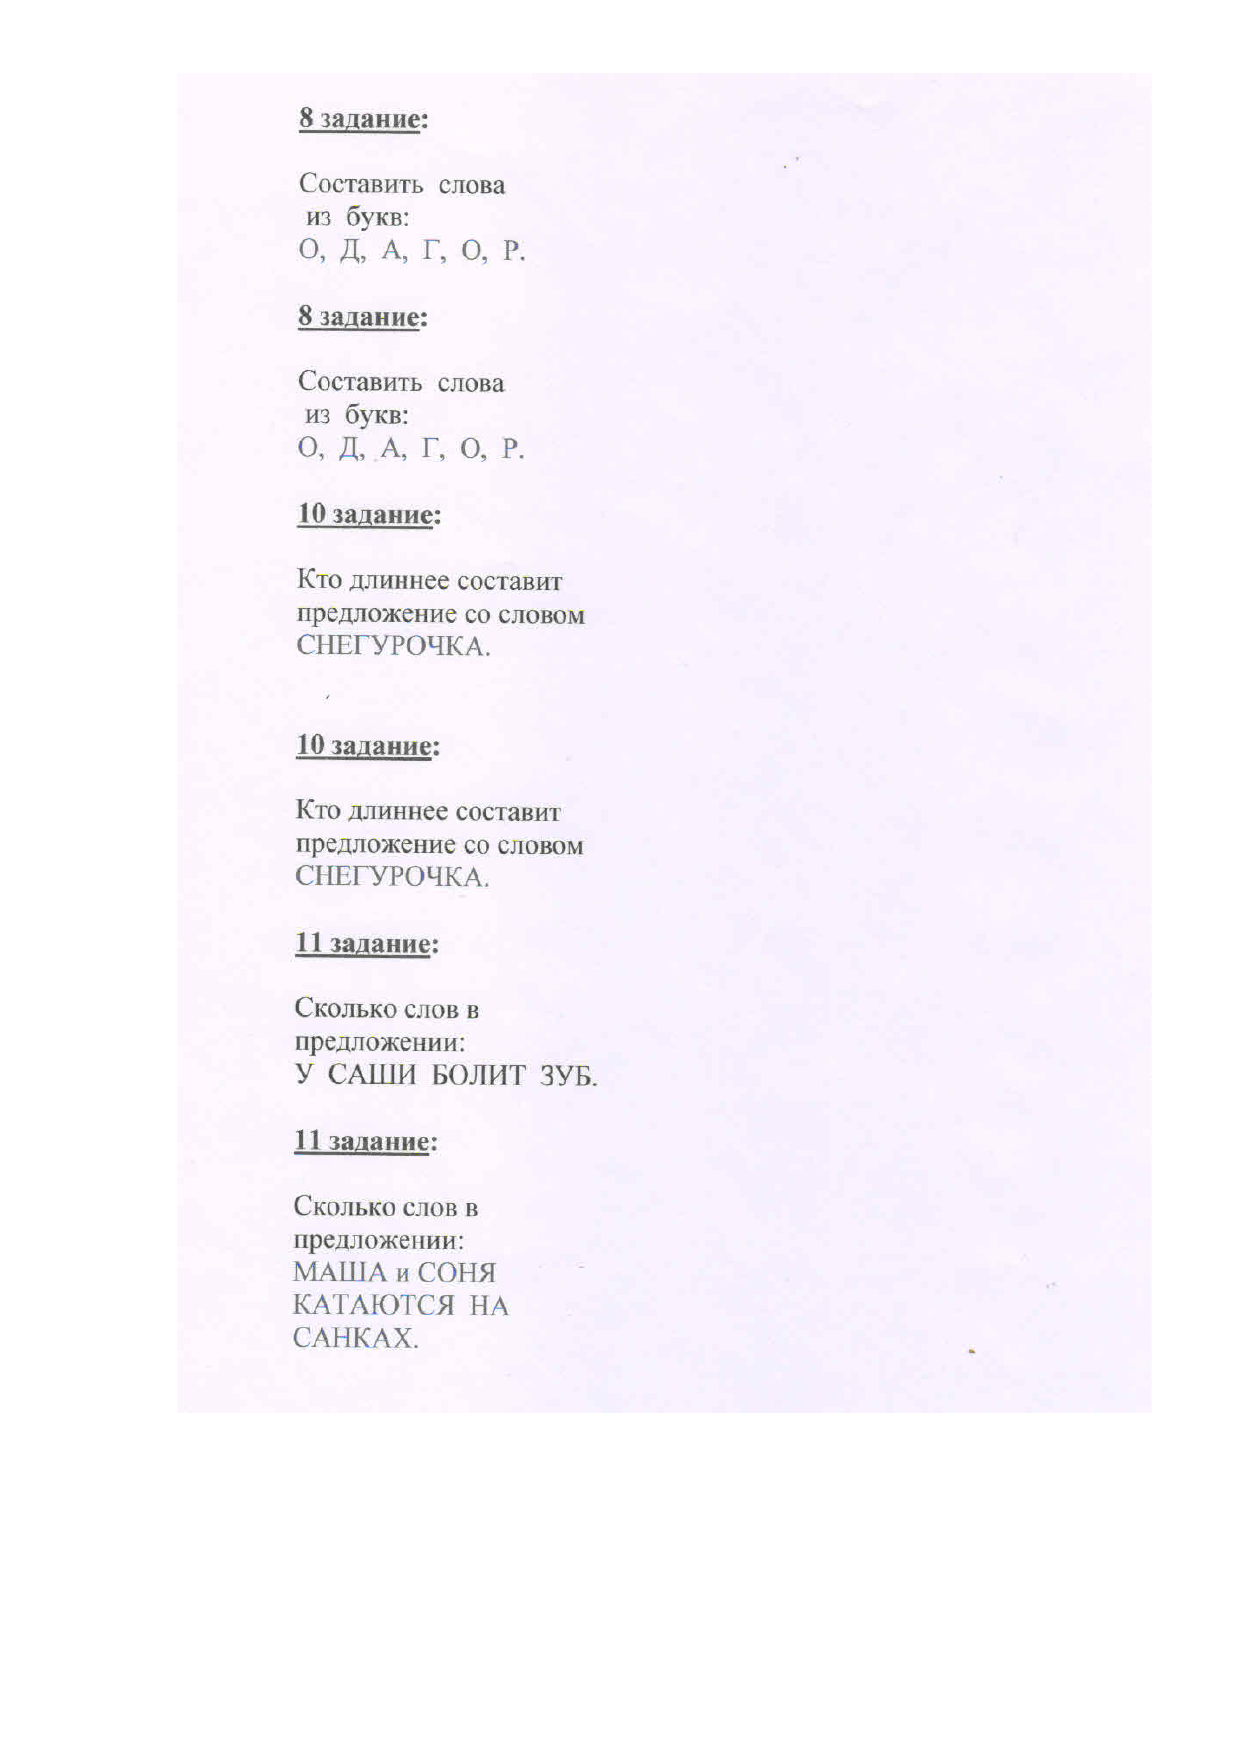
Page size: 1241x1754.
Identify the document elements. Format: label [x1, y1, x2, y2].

picture [177, 73, 1152, 1413]
